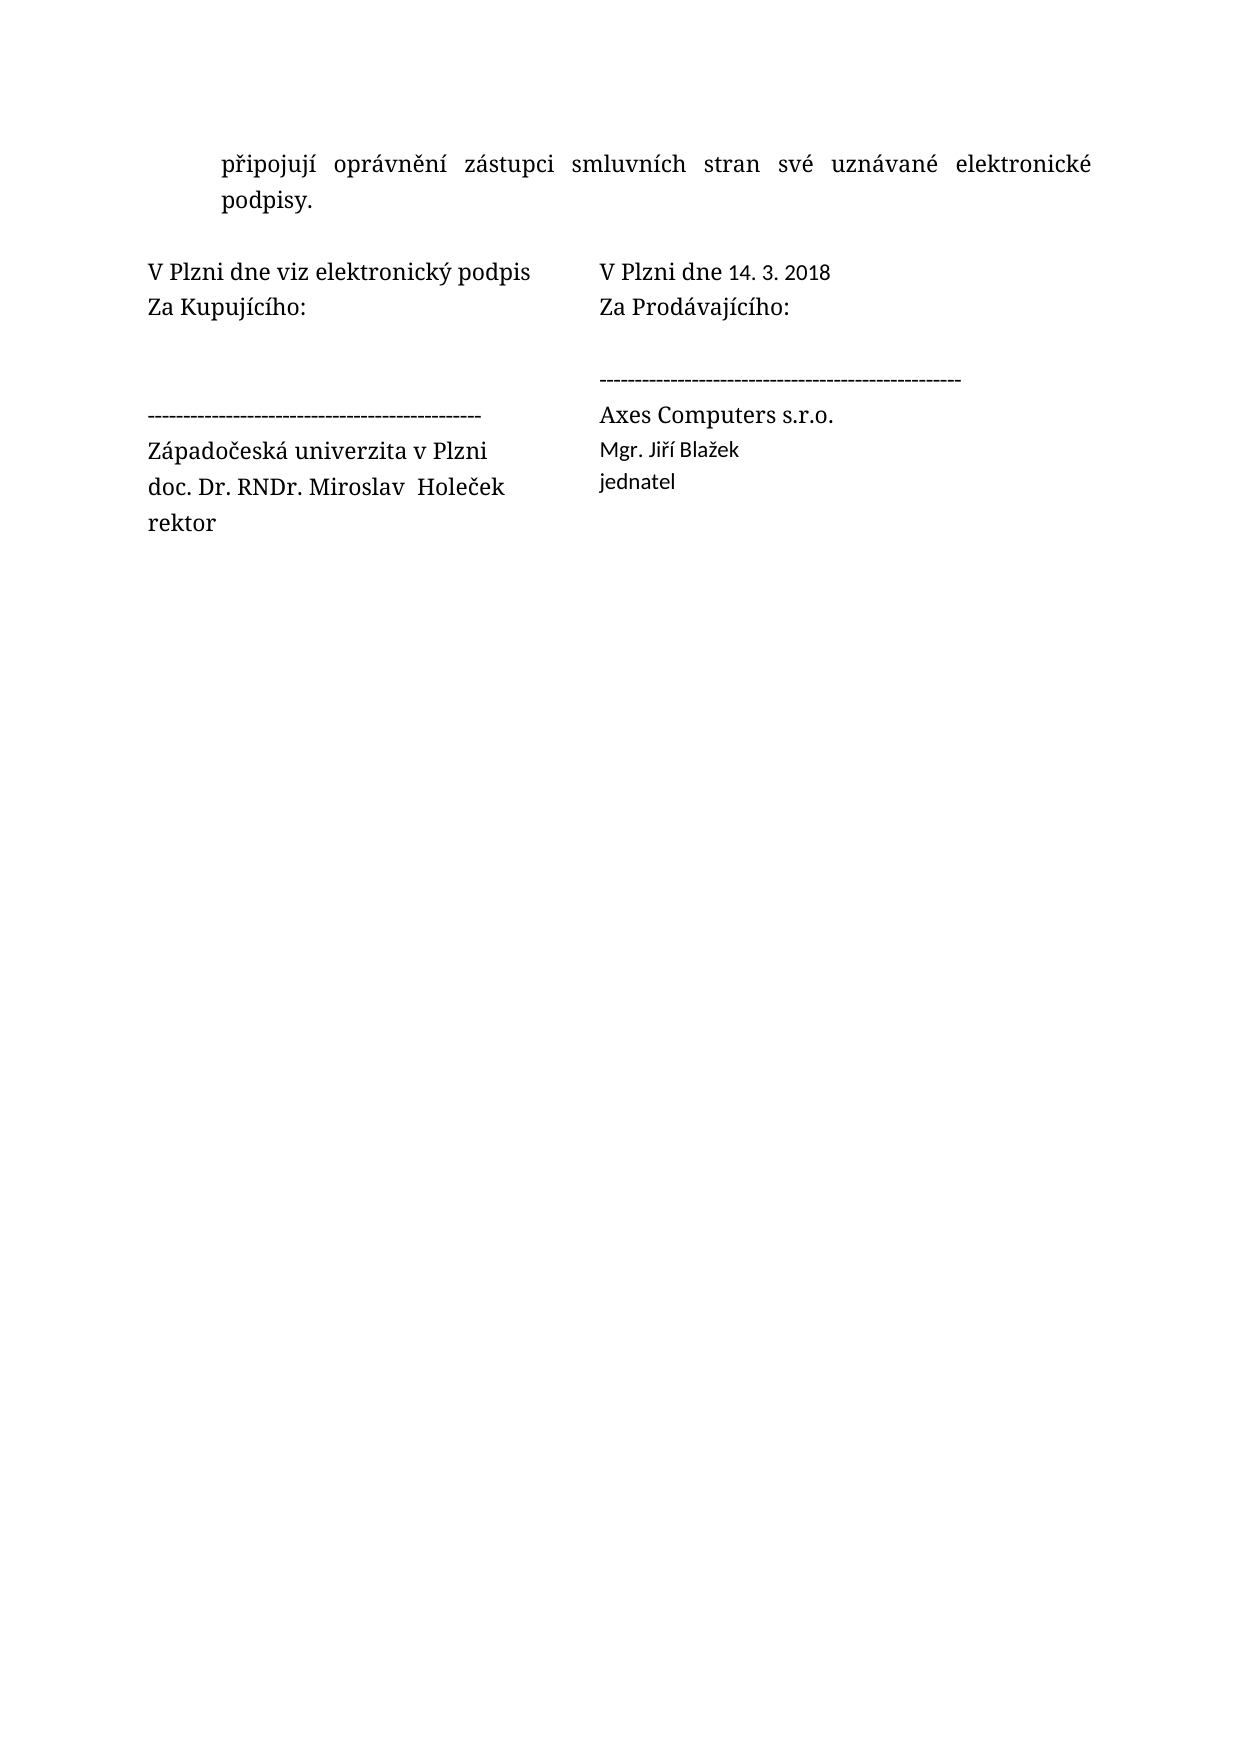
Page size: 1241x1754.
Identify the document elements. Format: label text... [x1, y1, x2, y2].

table_header V Plzni dne viz elektronický podpis Za Kupujícího: ----------------------------------------------- Západočeská univerzita v Plzni doc. Dr. RNDr. Miroslav Holeček rektor [136, 255, 588, 578]
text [148, 148, 1093, 215]
table_header V Plzni dne 14. 3. 2018 Za Prodávajícího: --------------------------------------------------- Axes Computers s.r.o. Mgr. Jiří Blažek jednatel [588, 255, 1040, 578]
